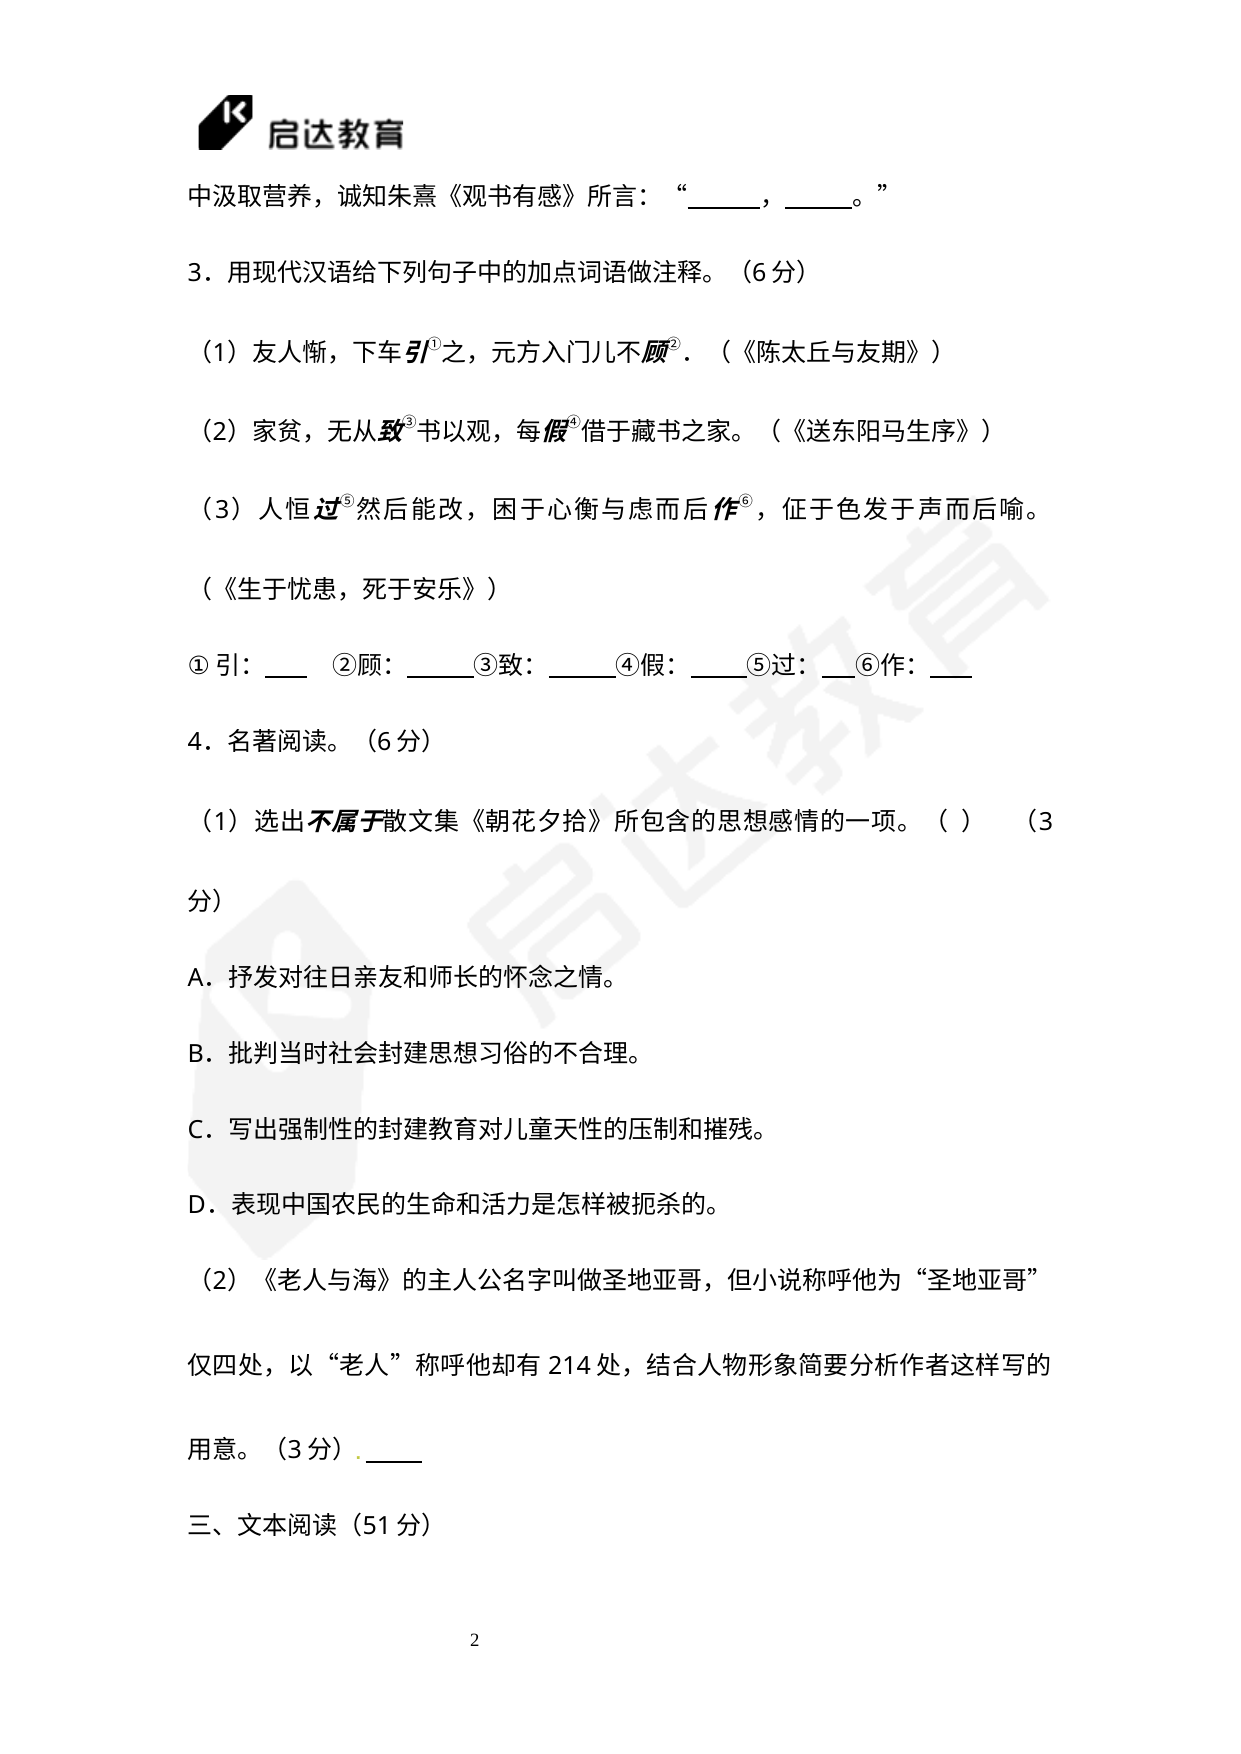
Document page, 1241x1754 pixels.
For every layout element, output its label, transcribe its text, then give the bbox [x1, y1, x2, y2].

text ①引： ②顾： ③致： ④假： ⑤过： ⑥作： [187, 631, 1053, 696]
text （2）家贫，无从致③书以观，每假④借于藏书之家。（《送东阳马生序》） [187, 392, 1053, 457]
text （3）人恒过⑤然后能改，困于心衡与虑而后作⑥，佂于色发于声而后喻。（《生于忧患，死于安乐》） [187, 471, 1053, 620]
text 三、文本阅读（51分） [187, 1491, 1053, 1556]
text A．抒发对往日亲友和师长的怀念之情。 [187, 943, 1053, 1008]
text D．表现中国农民的生命和活力是怎样被扼杀的。 [187, 1171, 1053, 1236]
text （2）《老人与海》的主人公名字叫做圣地亚哥，但小说称呼他为“圣地亚哥”仅四处，以“老人”称呼他却有214处，结合人物形象简要分析作者这样写的用意。（3分） [187, 1246, 1053, 1480]
text B．批判当时社会封建思想习俗的不合理。 [187, 1019, 1053, 1084]
picture [198, 95, 404, 150]
text C．写出强制性的封建教育对儿童天性的压制和摧残。 [187, 1095, 1053, 1160]
text （1）友人惭，下车引①之，元方入门儿不顾②．（《陈太丘与友期》） [187, 314, 1053, 379]
text 3．用现代汉语给下列句子中的加点词语做注释。（6分） [187, 238, 1053, 303]
text （7）中国传统文化为何能长久保持鲜活的生命力？因为她在不断地从人民生活中汲取营养，诚知朱熹《观书有感》所言：“ ， 。” [187, 162, 1053, 227]
text 4．名著阅读。（6分） [187, 707, 1053, 772]
text （1）选出不属于散文集《朝花夕拾》所包含的思想感情的一项。（ ） （3分） [187, 783, 1053, 932]
